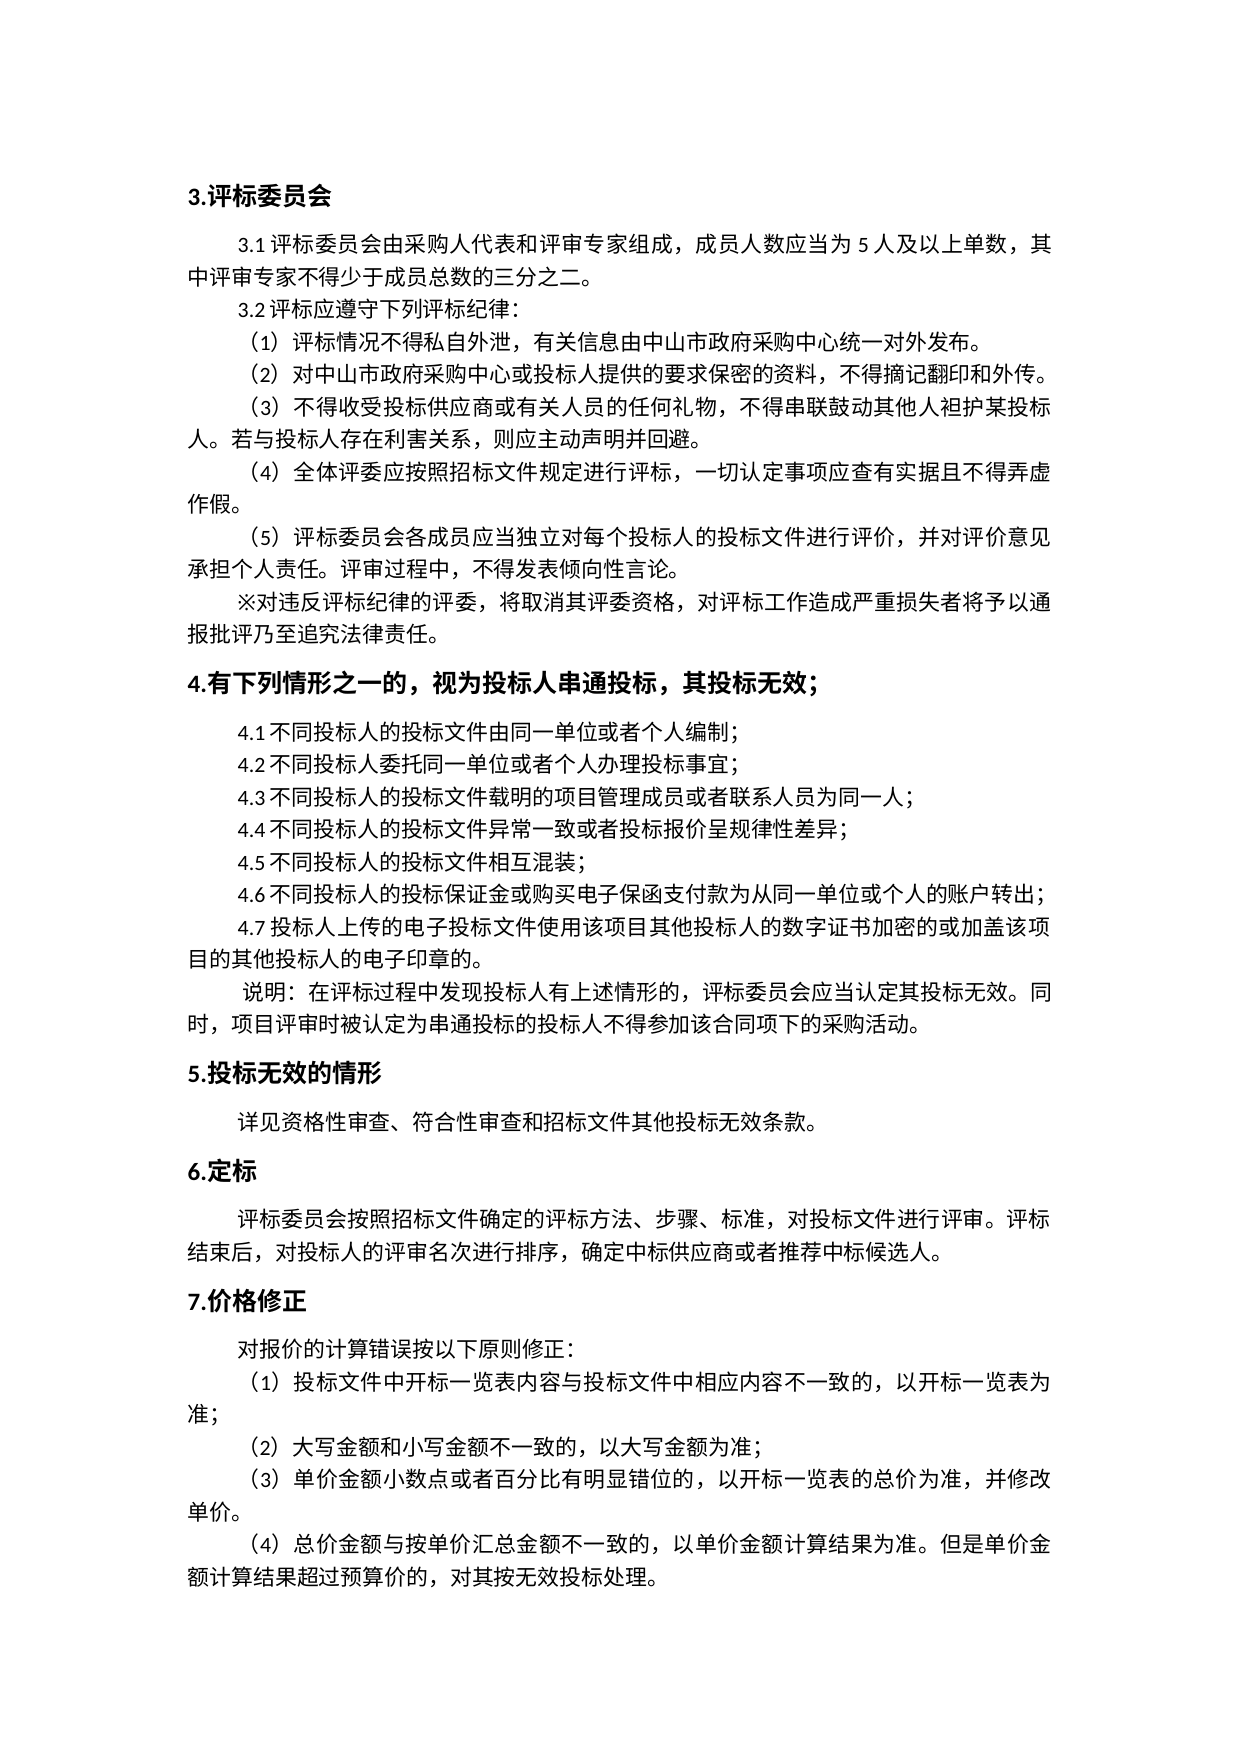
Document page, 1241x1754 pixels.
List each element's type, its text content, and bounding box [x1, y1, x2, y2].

text 3.1评标委员会由采购人代表和评审专家组成，成员人数应当为5人及以上单数，其中评审专家不得少于成员总数的三分之二。 [187, 227, 1053, 292]
text 4.4不同投标人的投标文件异常一致或者投标报价呈规律性差异； [187, 812, 1053, 844]
text 4.7投标人上传的电子投标文件使用该项目其他投标人的数字证书加密的或加盖该项目的其他投标人的电子印章的。 [187, 909, 1053, 974]
text （2）对中山市政府采购中心或投标人提供的要求保密的资料，不得摘记翻印和外传。 [187, 357, 1053, 389]
text （5）评标委员会各成员应当独立对每个投标人的投标文件进行评价，并对评价意见承担个人责任。评审过程中，不得发表倾向性言论。 [187, 519, 1053, 584]
text 详见资格性审查、符合性审查和招标文件其他投标无效条款。 [187, 1104, 1053, 1137]
text 4.2不同投标人委托同一单位或者个人办理投标事宜； [187, 747, 1053, 779]
text 评标委员会按照招标文件确定的评标方法、步骤、标准，对投标文件进行评审。评标结束后，对投标人的评审名次进行排序，确定中标供应商或者推荐中标候选人。 [187, 1202, 1053, 1267]
text ※对违反评标纪律的评委，将取消其评委资格，对评标工作造成严重损失者将予以通报批评乃至追究法律责任。 [187, 584, 1053, 649]
text 7.价格修正 [187, 1267, 1053, 1332]
text （4）全体评委应按照招标文件规定进行评标，一切认定事项应查有实据且不得弄虚作假。 [187, 454, 1053, 519]
text 4.1不同投标人的投标文件由同一单位或者个人编制； [187, 714, 1053, 747]
text 对报价的计算错误按以下原则修正： [187, 1332, 1053, 1364]
text 4.有下列情形之一的，视为投标人串通投标，其投标无效； [187, 649, 1053, 714]
text 4.3不同投标人的投标文件载明的项目管理成员或者联系人员为同一人； [187, 779, 1053, 812]
text 5.投标无效的情形 [187, 1039, 1053, 1104]
text 6.定标 [187, 1137, 1053, 1202]
text （3）不得收受投标供应商或有关人员的任何礼物，不得串联鼓动其他人袒护某投标人。若与投标人存在利害关系，则应主动声明并回避。 [187, 389, 1053, 454]
text 4.6不同投标人的投标保证金或购买电子保函支付款为从同一单位或个人的账户转出； [187, 877, 1053, 909]
text （2）大写金额和小写金额不一致的，以大写金额为准； [187, 1429, 1053, 1462]
text 说明：在评标过程中发现投标人有上述情形的，评标委员会应当认定其投标无效。同时，项目评审时被认定为串通投标的投标人不得参加该合同项下的采购活动。 [187, 974, 1053, 1039]
text （1）评标情况不得私自外泄，有关信息由中山市政府采购中心统一对外发布。 [187, 324, 1053, 357]
text 4.5不同投标人的投标文件相互混装； [187, 844, 1053, 877]
text 3.2评标应遵守下列评标纪律： [187, 292, 1053, 324]
text （1）投标文件中开标一览表内容与投标文件中相应内容不一致的，以开标一览表为准； [187, 1364, 1053, 1429]
text （4）总价金额与按单价汇总金额不一致的，以单价金额计算结果为准。但是单价金额计算结果超过预算价的，对其按无效投标处理。 [187, 1527, 1053, 1592]
text 3.评标委员会 [187, 162, 1053, 227]
text （3）单价金额小数点或者百分比有明显错位的，以开标一览表的总价为准，并修改单价。 [187, 1462, 1053, 1527]
